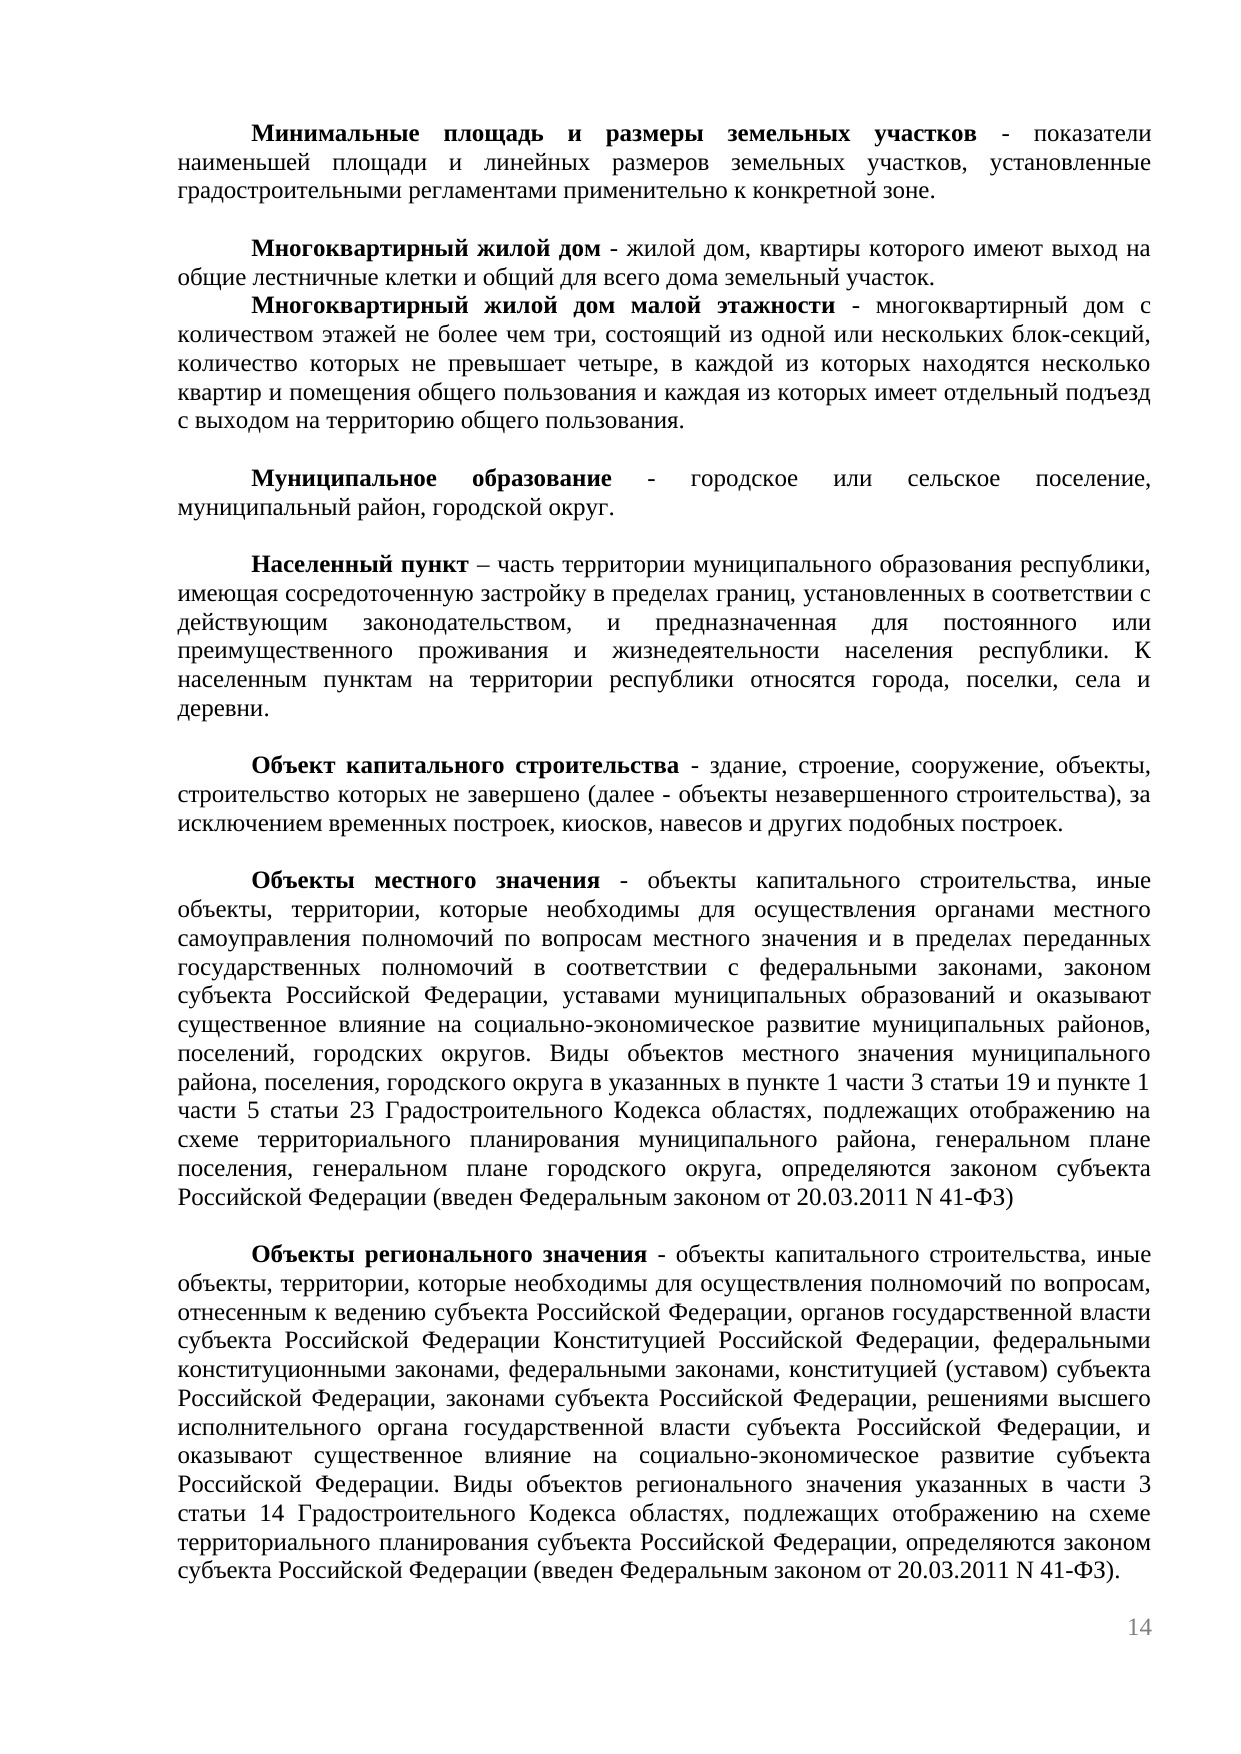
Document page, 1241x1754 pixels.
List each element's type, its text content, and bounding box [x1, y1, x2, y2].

text Населенный пункт – часть территории муниципального образования республики, имеющая сосредоточенную застройку в пределах границ, установленных в соответствии с действующим законодательством, и предназначенная для постоянного или преимущественного проживания и жизнедеятельности населения республики. К населенным пунктам на территории республики относятся города, поселки, села и деревни. [177, 549, 1152, 722]
text Объекты местного значения - объекты капитального строительства, иные объекты, территории, которые необходимы для осуществления органами местного самоуправления полномочий по вопросам местного значения и в пределах переданных государственных полномочий в соответствии с федеральными законами, законом субъекта Российской Федерации, уставами муниципальных образований и оказывают существенное влияние на социально-экономическое развитие муниципальных районов, поселений, городских округов. Виды объектов местного значения муниципального района, поселения, городского округа в указанных в пункте 1 части 3 статьи 19 и пункте 1 части 5 статьи 23 Градостроительного Кодекса областях, подлежащих отображению на схеме территориального планирования муниципального района, генеральном плане поселения, генеральном плане городского округа, определяются законом субъекта Российской Федерации (введен Федеральным законом от 20.03.2011 N 41-ФЗ) [177, 866, 1152, 1211]
text Объекты регионального значения - объекты капитального строительства, иные объекты, территории, которые необходимы для осуществления полномочий по вопросам, отнесенным к ведению субъекта Российской Федерации, органов государственной власти субъекта Российской Федерации Конституцией Российской Федерации, федеральными конституционными законами, федеральными законами, конституцией (уставом) субъекта Российской Федерации, законами субъекта Российской Федерации, решениями высшего исполнительного органа государственной власти субъекта Российской Федерации, и оказывают существенное влияние на социально-экономическое развитие субъекта Российской Федерации. Виды объектов регионального значения указанных в части 3 статьи 14 Градостроительного Кодекса областях, подлежащих отображению на схеме территориального планирования субъекта Российской Федерации, определяются законом субъекта Российской Федерации (введен Федеральным законом от 20.03.2011 N 41-ФЗ). [177, 1239, 1152, 1584]
text Многоквартирный жилой дом - жилой дом, квартиры которого имеют выход на общие лестничные клетки и общий для всего дома земельный участок. [177, 233, 1152, 291]
text Объект капитального строительства - здание, строение, сооружение, объекты, строительство которых не завершено (далее - объекты незавершенного строительства), за исключением временных построек, киосков, навесов и других подобных построек. [177, 751, 1152, 837]
text Минимальные площадь и размеры земельных участков - показатели наименьшей площади и линейных размеров земельных участков, установленные градостроительными регламентами применительно к конкретной зоне. [177, 118, 1152, 204]
text Муниципальное образование - городское или сельское поселение, муниципальный район, городской округ. [177, 463, 1152, 521]
text Многоквартирный жилой дом малой этажности - многоквартирный дом с количеством этажей не более чем три, состоящий из одной или нескольких блок-секций, количество которых не превышает четыре, в каждой из которых находятся несколько квартир и помещения общего пользования и каждая из которых имеет отдельный подъезд с выходом на территорию общего пользования. [177, 291, 1152, 434]
